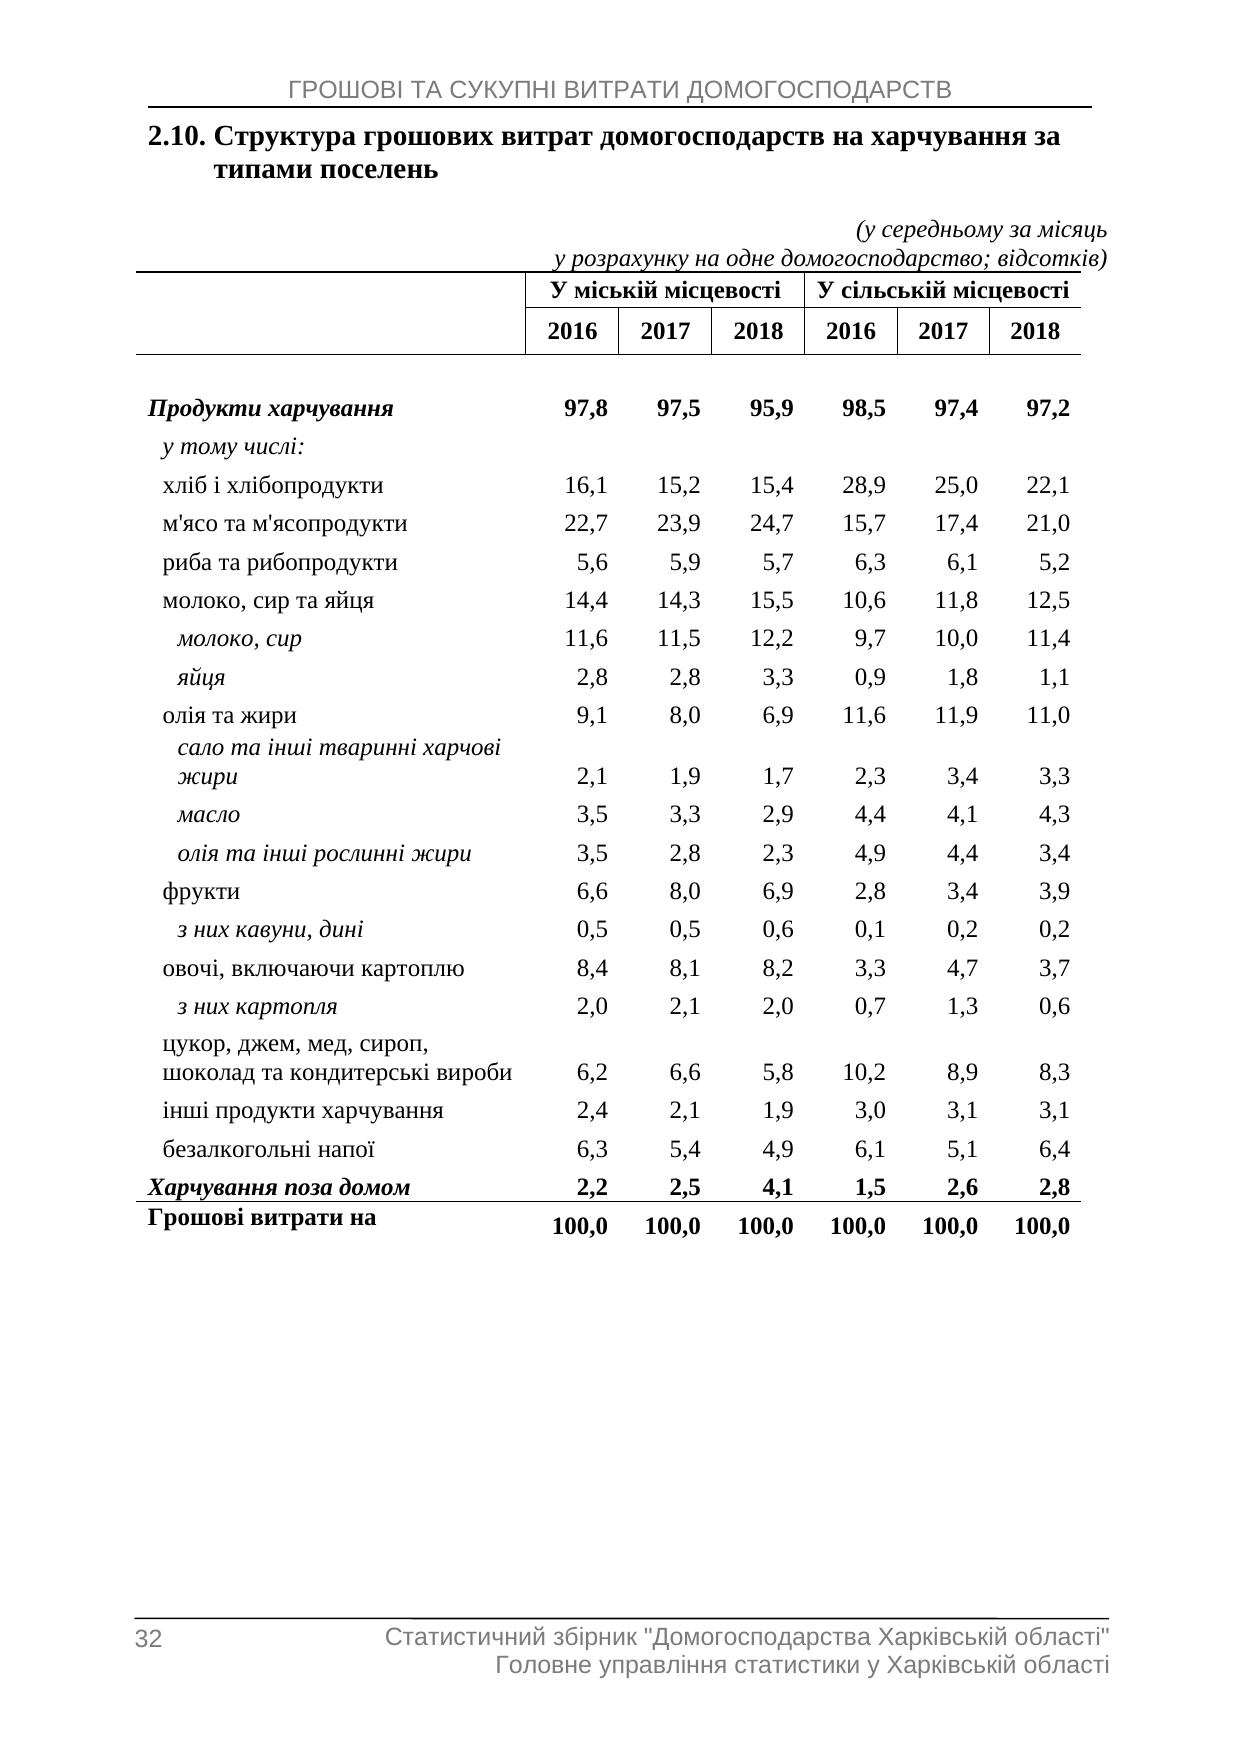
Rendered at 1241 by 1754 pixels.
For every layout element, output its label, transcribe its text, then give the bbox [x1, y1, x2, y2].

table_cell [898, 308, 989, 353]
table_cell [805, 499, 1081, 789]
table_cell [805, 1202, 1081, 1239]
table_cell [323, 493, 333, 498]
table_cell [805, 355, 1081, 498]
text 2.10. Структура грошових витрат домогосподарств на харчування за типами поселень [148, 118, 1092, 185]
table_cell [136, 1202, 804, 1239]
text у розрахунку на одне домогосподарство; відсотків) [148, 243, 1107, 271]
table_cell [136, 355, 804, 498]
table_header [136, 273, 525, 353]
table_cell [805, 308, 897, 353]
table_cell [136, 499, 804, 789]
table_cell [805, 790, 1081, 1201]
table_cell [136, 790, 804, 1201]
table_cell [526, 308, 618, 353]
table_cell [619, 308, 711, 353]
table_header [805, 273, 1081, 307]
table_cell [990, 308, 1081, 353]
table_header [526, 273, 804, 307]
text (у середньому за місяць [148, 214, 1107, 243]
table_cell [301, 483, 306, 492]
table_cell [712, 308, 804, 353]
